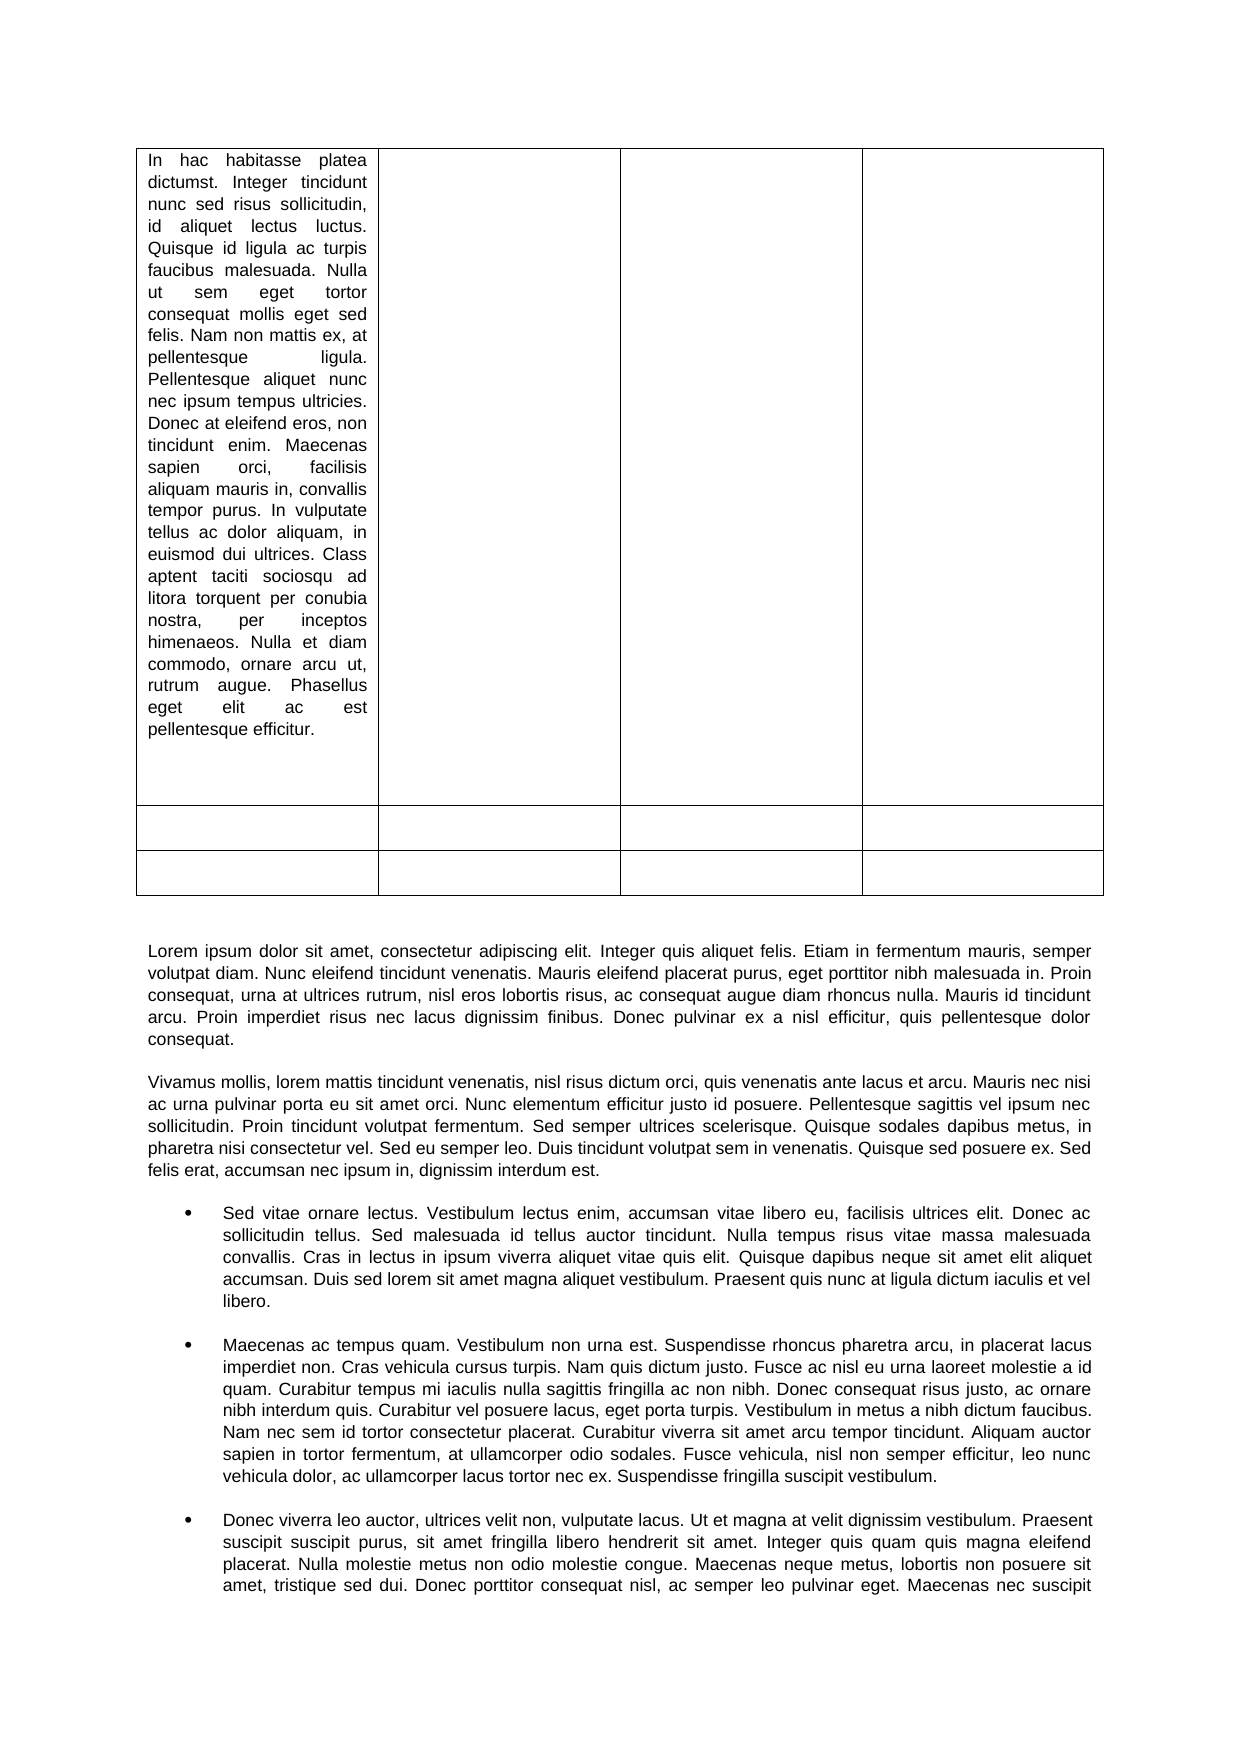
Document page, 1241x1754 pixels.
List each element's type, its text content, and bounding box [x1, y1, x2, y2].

text Lorem ipsum dolor sit amet, consectetur adipiscing elit. Integer quis aliquet felis. Etiam in fermentum mauris, semper volutpat diam. Nunc eleifend tincidunt venenatis. Mauris eleifend placerat purus, eget porttitor nibh malesuada in. Proin consequat, urna at ultrices rutrum, nisl eros lobortis risus, ac consequat augue diam rhoncus nulla. Mauris id tincidunt arcu. Proin imperdiet risus nec lacus dignissim finibus. Donec pulvinar ex a nisl efficitur, quis pellentesque dolor consequat. [148, 939, 1093, 1049]
table_cell [379, 806, 620, 850]
table_header [863, 149, 1103, 805]
table_cell [137, 851, 378, 894]
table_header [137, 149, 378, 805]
table_cell [621, 806, 862, 850]
table_header [379, 149, 620, 805]
table_cell [137, 806, 378, 850]
list Sed vitae ornare lectus. Vestibulum lectus enim, accumsan vitae libero eu, facilisis ultrices elit. Donec ac sollicitudin tellus. Sed malesuada id tellus auctor tincidunt. Nulla tempus risus vitae massa malesuada convallis. Cras in lectus in ipsum viverra aliquet vitae quis elit. Quisque dapibus neque sit amet elit aliquet accumsan. Duis sed lorem sit amet magna aliquet vestibulum. Praesent quis nunc at ligula dictum iaculis et vel libero. [185, 1202, 1093, 1311]
table_cell [621, 851, 862, 894]
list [185, 1508, 1093, 1596]
table_cell [863, 851, 1103, 894]
table_cell [379, 851, 620, 894]
text Vivamus mollis, lorem mattis tincidunt venenatis, nisl risus dictum orci, quis venenatis ante lacus et arcu. Mauris nec nisi ac urna pulvinar porta eu sit amet orci. Nunc elementum efficitur justo id posuere. Pellentesque sagittis vel ipsum nec sollicitudin. Proin tincidunt volutpat fermentum. Sed semper ultrices scelerisque. Quisque sodales dapibus metus, in pharetra nisi consectetur vel. Sed eu semper leo. Duis tincidunt volutpat sem in venenatis. Quisque sed posuere ex. Sed felis erat, accumsan nec ipsum in, dignissim interdum est. [148, 1071, 1093, 1180]
list Maecenas ac tempus quam. Vestibulum non urna est. Suspendisse rhoncus pharetra arcu, in placerat lacus imperdiet non. Cras vehicula cursus turpis. Nam quis dictum justo. Fusce ac nisl eu urna laoreet molestie a id quam. Curabitur tempus mi iaculis nulla sagittis fringilla ac non nibh. Donec consequat risus justo, ac ornare nibh interdum quis. Curabitur vel posuere lacus, eget porta turpis. Vestibulum in metus a nibh dictum faucibus. Nam nec sem id tortor consectetur placerat. Curabitur viverra sit amet arcu tempor tincidunt. Aliquam auctor sapien in tortor fermentum, at ullamcorper odio sodales. Fusce vehicula, nisl non semper efficitur, leo nunc vehicula dolor, ac ullamcorper lacus tortor nec ex. Suspendisse fringilla suscipit vestibulum. [185, 1333, 1093, 1486]
table_header [621, 149, 862, 805]
table_cell [863, 806, 1103, 850]
